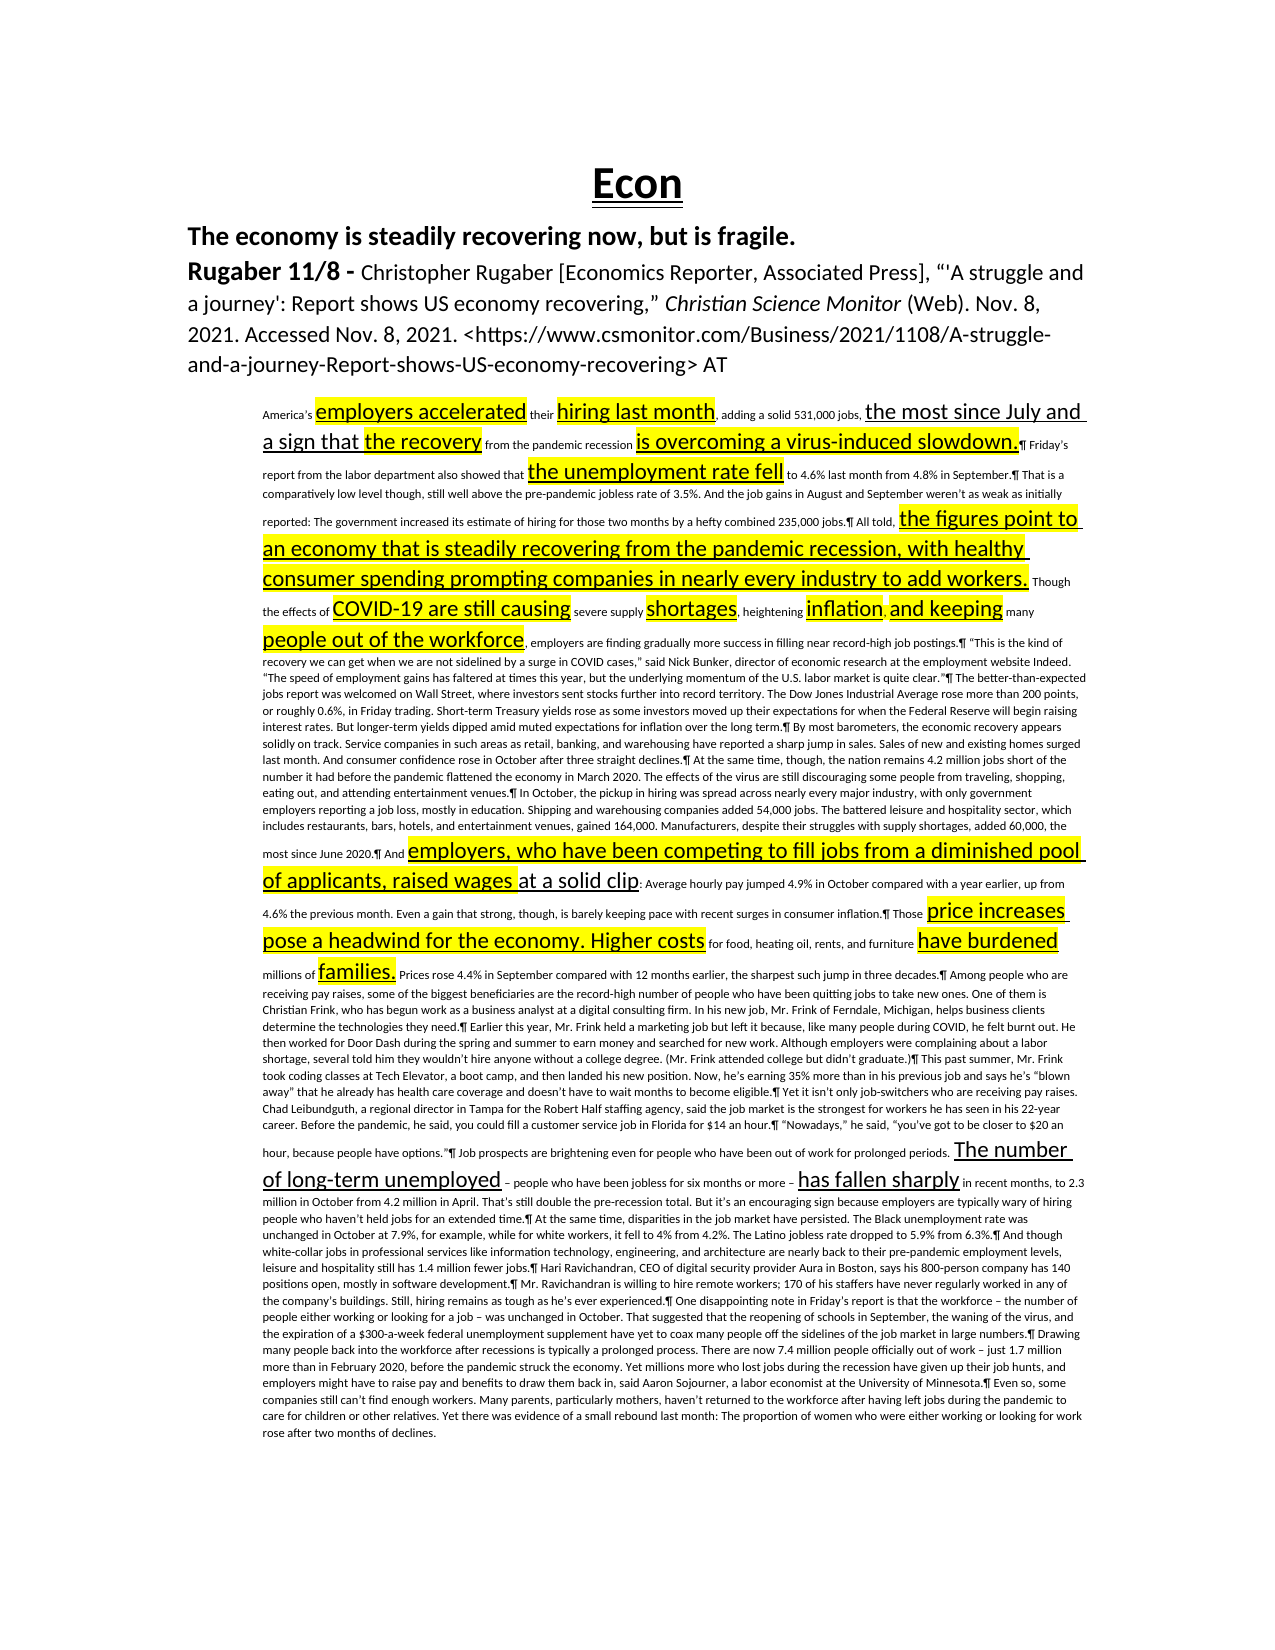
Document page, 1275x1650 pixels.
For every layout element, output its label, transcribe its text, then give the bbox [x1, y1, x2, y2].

text The economy is steadily recovering now, but is fragile. [187, 219, 1087, 252]
text America’s employers accelerated their hiring last month, adding a solid 531,000 jobs, the most since July and a sign that the recovery from the pandemic recession is overcoming a virus-induced slowdown.¶ Friday’s report from the labor department also showed that the unemployment rate fell to 4.6% last month from 4.8% in September.¶ That is a comparatively low level though, still well above the pre-pandemic jobless rate of 3.5%. And the job gains in August and September weren’t as weak as initially reported: The government increased its estimate of hiring for those two months by a hefty combined 235,000 jobs.¶ All told, the figures point to an economy that is steadily recovering from the pandemic recession, with healthy consumer spending prompting companies in nearly every industry to add workers. Though the effects of COVID-19 are still causing severe supply shortages, heightening inflation, and keeping many people out of the workforce, employers are finding gradually more success in filling near record-high job postings.¶ “This is the kind of recovery we can get when we are not sidelined by a surge in COVID cases,” said Nick Bunker, director of economic research at the employment website Indeed. “The speed of employment gains has faltered at times this year, but the underlying momentum of the U.S. labor market is quite clear.”¶ The better-than-expected jobs report was welcomed on Wall Street, where investors sent stocks further into record territory. The Dow Jones Industrial Average rose more than 200 points, or roughly 0.6%, in Friday trading. Short-term Treasury yields rose as some investors moved up their expectations for when the Federal Reserve will begin raising interest rates. But longer-term yields dipped amid muted expectations for inflation over the long term.¶ By most barometers, the economic recovery appears solidly on track. Service companies in such areas as retail, banking, and warehousing have reported a sharp jump in sales. Sales of new and existing homes surged last month. And consumer confidence rose in October after three straight declines.¶ At the same time, though, the nation remains 4.2 million jobs short of the number it had before the pandemic flattened the economy in March 2020. The effects of the virus are still discouraging some people from traveling, shopping, eating out, and attending entertainment venues.¶ In October, the pickup in hiring was spread across nearly every major industry, with only government employers reporting a job loss, mostly in education. Shipping and warehousing companies added 54,000 jobs. The battered leisure and hospitality sector, which includes restaurants, bars, hotels, and entertainment venues, gained 164,000. Manufacturers, despite their struggles with supply shortages, added 60,000, the most since June 2020.¶ And employers, who have been competing to fill jobs from a diminished pool of applicants, raised wages at a solid clip: Average hourly pay jumped 4.9% in October compared with a year earlier, up from 4.6% the previous month. Even a gain that strong, though, is barely keeping pace with recent surges in consumer inflation.¶ Those price increases pose a headwind for the economy. Higher costs for food, heating oil, rents, and furniture have burdened millions of families. Prices rose 4.4% in September compared with 12 months earlier, the sharpest such jump in three decades.¶ Among people who are receiving pay raises, some of the biggest beneficiaries are the record-high number of people who have been quitting jobs to take new ones. One of them is Christian Frink, who has begun work as a business analyst at a digital consulting firm. In his new job, Mr. Frink of Ferndale, Michigan, helps business clients determine the technologies they need.¶ Earlier this year, Mr. Frink held a marketing job but left it because, like many people during COVID, he felt burnt out. He then worked for Door Dash during the spring and summer to earn money and searched for new work. Although employers were complaining about a labor shortage, several told him they wouldn’t hire anyone without a college degree. (Mr. Frink attended college but didn’t graduate.)¶ This past summer, Mr. Frink took coding classes at Tech Elevator, a boot camp, and then landed his new position. Now, he’s earning 35% more than in his previous job and says he’s “blown away” that he already has health care coverage and doesn’t have to wait months to become eligible.¶ Yet it isn’t only job-switchers who are receiving pay raises. Chad Leibundguth, a regional director in Tampa for the Robert Half staffing agency, said the job market is the strongest for workers he has seen in his 22-year career. Before the pandemic, he said, you could fill a customer service job in Florida for $14 an hour.¶ “Nowadays,” he said, “you’ve got to be closer to $20 an hour, because people have options.”¶ Job prospects are brightening even for people who have been out of work for prolonged periods. The number of long-term unemployed – people who have been jobless for six months or more – has fallen sharply in recent months, to 2.3 million in October from 4.2 million in April. That’s still double the pre-recession total. But it’s an encouraging sign because employers are typically wary of hiring people who haven’t held jobs for an extended time.¶ At the same time, disparities in the job market have persisted. The Black unemployment rate was unchanged in October at 7.9%, for example, while for white workers, it fell to 4% from 4.2%. The Latino jobless rate dropped to 5.9% from 6.3%.¶ And though white-collar jobs in professional services like information technology, engineering, and architecture are nearly back to their pre-pandemic employment levels, leisure and hospitality still has 1.4 million fewer jobs.¶ Hari Ravichandran, CEO of digital security provider Aura in Boston, says his 800-person company has 140 positions open, mostly in software development.¶ Mr. Ravichandran is willing to hire remote workers; 170 of his staffers have never regularly worked in any of the company’s buildings. Still, hiring remains as tough as he’s ever experienced.¶ One disappointing note in Friday’s report is that the workforce – the number of people either working or looking for a job – was unchanged in October. That suggested that the reopening of schools in September, the waning of the virus, and the expiration of a $300-a-week federal unemployment supplement have yet to coax many people off the sidelines of the job market in large numbers.¶ Drawing many people back into the workforce after recessions is typically a prolonged process. There are now 7.4 million people officially out of work – just 1.7 million more than in February 2020, before the pandemic struck the economy. Yet millions more who lost jobs during the recession have given up their job hunts, and employers might have to raise pay and benefits to draw them back in, said Aaron Sojourner, a labor economist at the University of Minnesota.¶ Even so, some companies still can’t find enough workers. Many parents, particularly mothers, haven’t returned to the workforce after having left jobs during the pandemic to care for children or other relatives. Yet there was evidence of a small rebound last month: The proportion of women who were either working or looking for work rose after two months of declines. [262, 397, 1087, 1440]
text Rugaber 11/8 - Christopher Rugaber [Economics Reporter, Associated Press], “'A struggle and a journey': Report shows US economy recovering,” Christian Science Monitor (Web). Nov. 8, 2021. Accessed Nov. 8, 2021. <https://www.csmonitor.com/Business/2021/1108/A-struggle-and-a-journey-Report-shows-US-economy-recovering> AT [187, 254, 1087, 378]
subtitle Econ [187, 154, 1087, 210]
